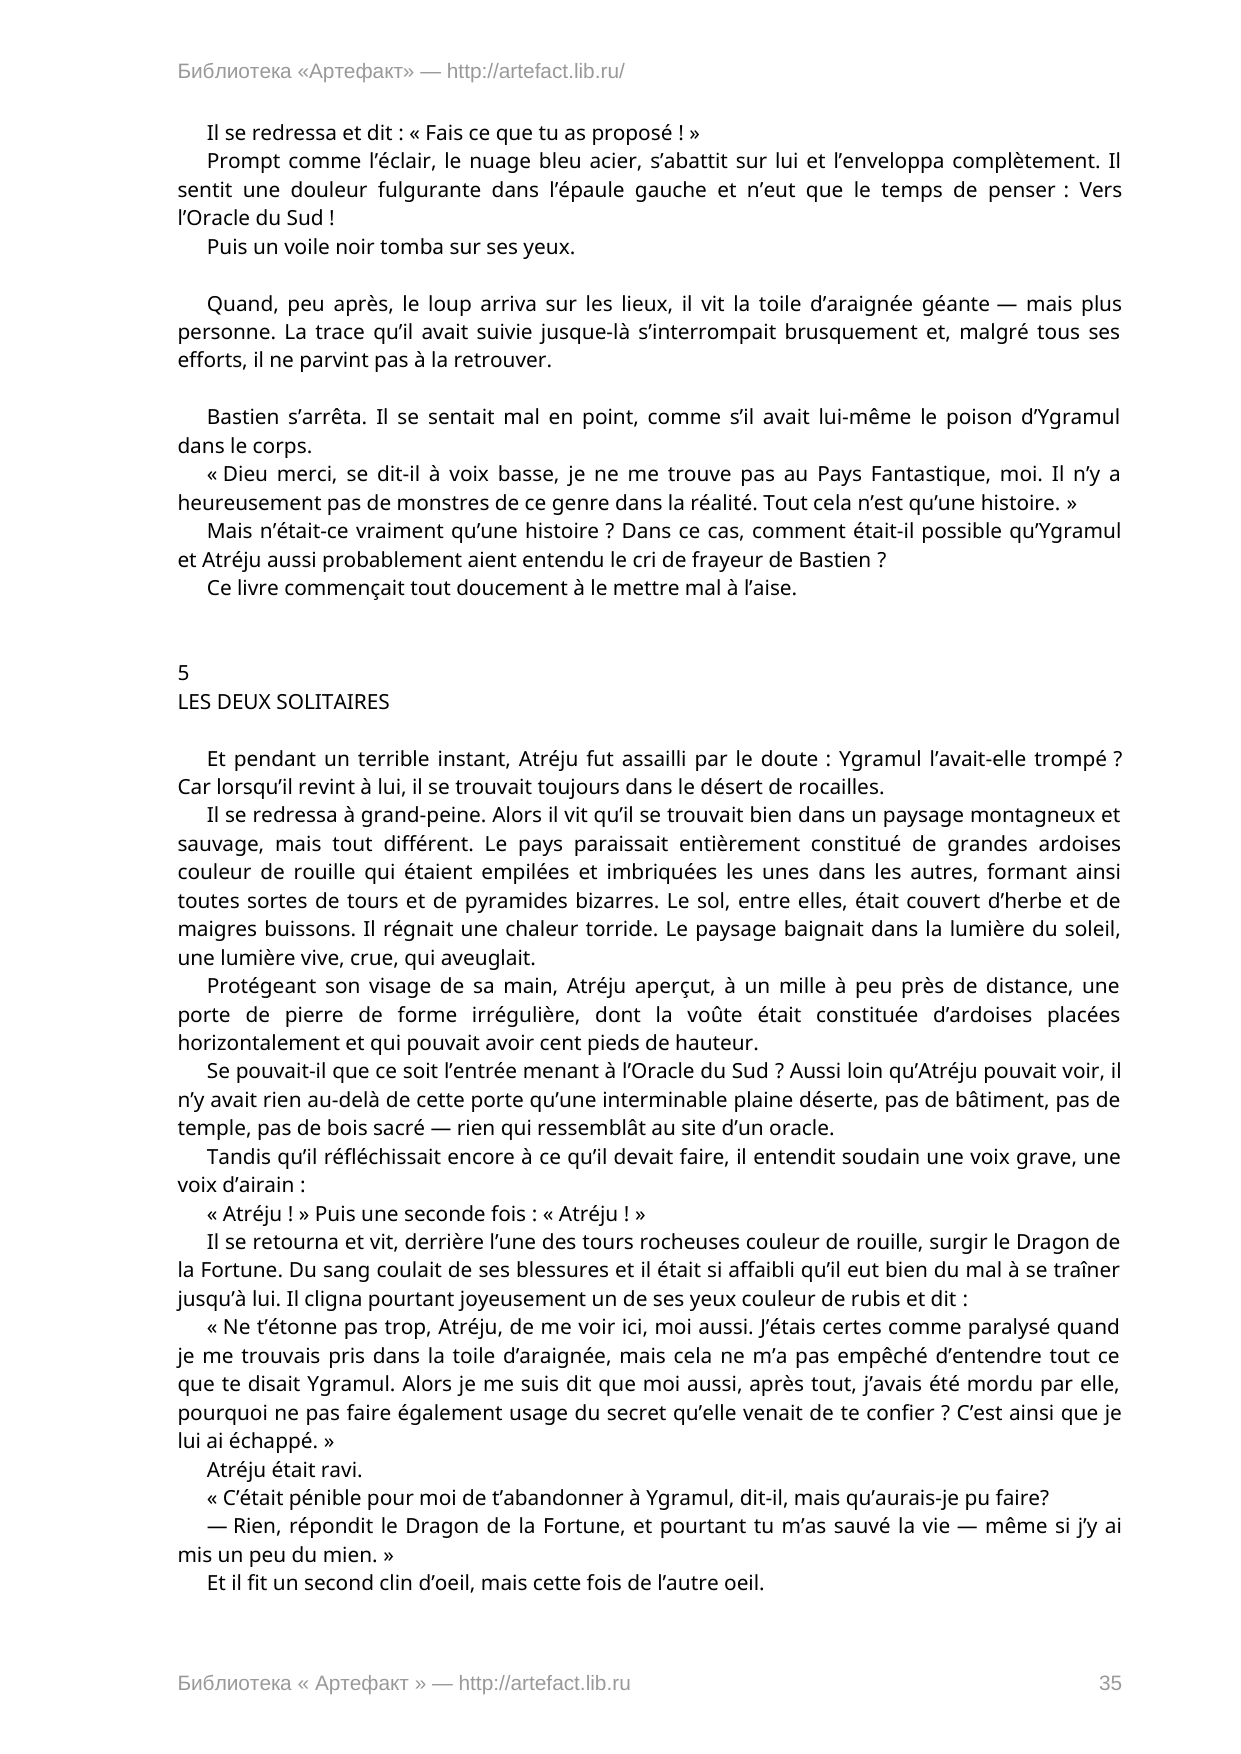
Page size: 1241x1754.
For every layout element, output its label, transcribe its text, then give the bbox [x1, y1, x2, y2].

text Ce livre commençait tout doucement à le mettre mal à l’aise. [177, 573, 1122, 602]
text Et pendant un terrible instant, Atréju fut assailli par le doute : Ygramul l’avait-elle trompé ? Car lorsqu’il revint à lui, il se trouvait toujours dans le désert de rocailles. [177, 744, 1122, 801]
text Il se retourna et vit, derrière l’une des tours rocheuses couleur de rouille, surgir le Dragon de la Fortune. Du sang coulait de ses blessures et il était si affaibli qu’il eut bien du mal à se traîner jusqu’à lui. Il cligna pourtant joyeusement un de ses yeux couleur de rubis et dit : [177, 1227, 1122, 1312]
text Quand, peu après, le loup arriva sur les lieux, il vit la toile d’araignée géante — mais plus personne. La trace qu’il avait suivie jusque-là s’interrompait brusquement et, malgré tous ses efforts, il ne parvint pas à la retrouver. [177, 289, 1122, 374]
subtitle 5 [177, 658, 1122, 687]
text — Rien, répondit le Dragon de la Fortune, et pourtant tu m’as sauvé la vie — même si j’y ai mis un peu du mien. » [177, 1512, 1122, 1568]
text « Dieu merci, se dit-il à voix basse, je ne me trouve pas au Pays Fantastique, moi. Il n’y a heureusement pas de monstres de ce genre dans la réalité. Tout cela n’est qu’une histoire. » [177, 459, 1122, 516]
text Puis un voile noir tomba sur ses yeux. [177, 232, 1122, 260]
text Prompt comme l’éclair, le nuage bleu acier, s’abattit sur lui et l’enveloppa complètement. Il sentit une douleur fulgurante dans l’épaule gauche et n’eut que le temps de penser : Vers l’Oracle du Sud ! [177, 147, 1122, 232]
text Mais n’était-ce vraiment qu’une histoire ? Dans ce cas, comment était-il possible qu’Ygramul et Atréju aussi probablement aient entendu le cri de frayeur de Bastien ? [177, 516, 1122, 573]
text « Atréju ! » Puis une seconde fois : « Atréju ! » [177, 1199, 1122, 1227]
text Se pouvait-il que ce soit l’entrée menant à l’Oracle du Sud ? Aussi loin qu’Atréju pouvait voir, il n’y avait rien au-delà de cette porte qu’une interminable plaine déserte, pas de bâtiment, pas de temple, pas de bois sacré — rien qui ressemblât au site d’un oracle. [177, 1057, 1122, 1142]
text Atréju était ravi. [177, 1455, 1122, 1483]
text Tandis qu’il réfléchissait encore à ce qu’il devait faire, il entendit soudain une voix grave, une voix d’airain : [177, 1142, 1122, 1199]
text Bastien s’arrêta. Il se sentait mal en point, comme s’il avait lui-même le poison d’Ygramul dans le corps. [177, 402, 1122, 459]
text Protégeant son visage de sa main, Atréju aperçut, à un mille à peu près de distance, une porte de pierre de forme irrégulière, dont la voûte était constituée d’ardoises placées horizontalement et qui pouvait avoir cent pieds de hauteur. [177, 971, 1122, 1057]
text Il se redressa à grand-peine. Alors il vit qu’il se trouvait bien dans un paysage montagneux et sauvage, mais tout différent. Le pays paraissait entièrement constitué de grandes ardoises couleur de rouille qui étaient empilées et imbriquées les unes dans les autres, formant ainsi toutes sortes de tours et de pyramides bizarres. Le sol, entre elles, était couvert d’herbe et de maigres buissons. Il régnait une chaleur torride. Le paysage baignait dans la lumière du soleil, une lumière vive, crue, qui aveuglait. [177, 801, 1122, 971]
subtitle LES DEUX SOLITAIRES [177, 687, 1122, 715]
text Il se redressa et dit : « Fais ce que tu as proposé ! » [177, 118, 1122, 147]
text « Ne t’étonne pas trop, Atréju, de me voir ici, moi aussi. J’étais certes comme paralysé quand je me trouvais pris dans la toile d’araignée, mais cela ne m’a pas empêché d’entendre tout ce que te disait Ygramul. Alors je me suis dit que moi aussi, après tout, j’avais été mordu par elle, pourquoi ne pas faire également usage du secret qu’elle venait de te confier ? C’est ainsi que je lui ai échappé. » [177, 1312, 1122, 1455]
text Et il fit un second clin d’oeil, mais cette fois de l’autre oeil. [177, 1568, 1122, 1597]
text « C’était pénible pour moi de t’abandonner à Ygramul, dit-il, mais qu’aurais-je pu faire? [177, 1483, 1122, 1512]
